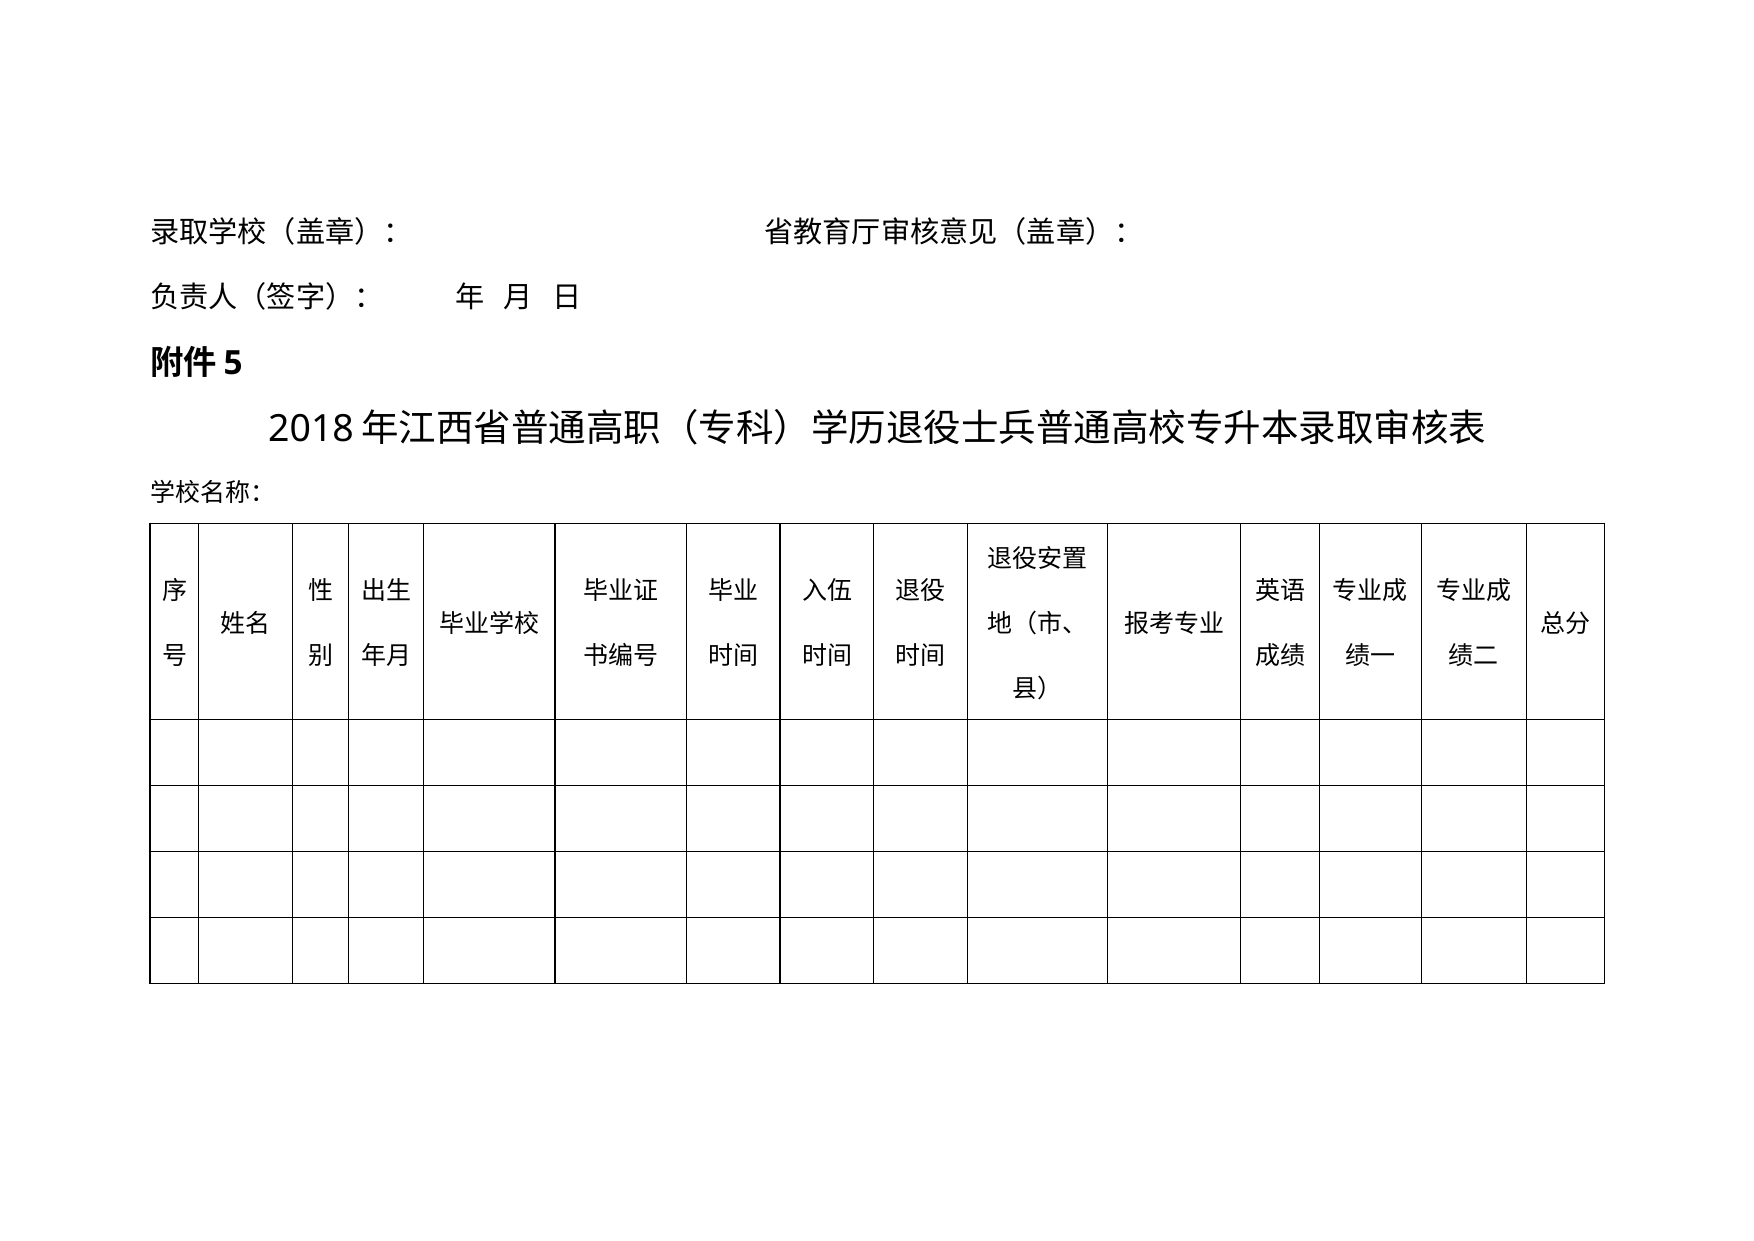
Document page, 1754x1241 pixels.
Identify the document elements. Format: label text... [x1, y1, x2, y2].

table_cell [1320, 852, 1421, 917]
table_cell [968, 720, 1107, 785]
table_cell [1320, 720, 1421, 785]
table_cell [199, 918, 292, 983]
table_cell [781, 786, 873, 851]
table_cell [293, 918, 348, 983]
table_cell [1527, 852, 1604, 917]
table_cell [781, 852, 873, 917]
table_cell [199, 720, 292, 785]
table_cell [349, 918, 423, 983]
table_cell [874, 720, 967, 785]
table_cell [687, 786, 779, 851]
table_cell [556, 786, 686, 851]
table_cell [781, 918, 873, 983]
table_cell [556, 852, 686, 917]
table_header 入伍时间 [781, 524, 873, 719]
table_cell [874, 918, 967, 983]
text 学校名称： [150, 458, 1604, 523]
table_header 退役安置地（市、县） [968, 524, 1107, 719]
table_cell [781, 720, 873, 785]
table_cell [556, 720, 686, 785]
table_cell [1108, 852, 1240, 917]
text 附件5 [150, 328, 1604, 393]
table_header 毕业证 书编号 [556, 524, 686, 719]
table_cell [968, 918, 1107, 983]
table_cell [687, 852, 779, 917]
table_cell [1241, 852, 1319, 917]
table_header 出生年月 [349, 524, 423, 719]
table_cell [1527, 786, 1604, 851]
table_cell [424, 720, 554, 785]
table_cell [1108, 786, 1240, 851]
table_cell [293, 786, 348, 851]
table_header 报考专业 [1108, 524, 1240, 719]
table_cell [293, 720, 348, 785]
table_cell [687, 720, 779, 785]
table_header 专业成绩二 [1422, 524, 1526, 719]
table_cell [687, 918, 779, 983]
table_header 总分 [1527, 524, 1604, 719]
table_cell [151, 918, 198, 983]
table_cell [1527, 720, 1604, 785]
table_cell [349, 852, 423, 917]
table_cell [1422, 786, 1526, 851]
table_cell [1241, 720, 1319, 785]
text 录取学校（盖章）： 省教育厅审核意见（盖章）： [150, 198, 1604, 263]
table_cell [968, 786, 1107, 851]
table_header 姓名 [199, 524, 292, 719]
table_cell [199, 786, 292, 851]
table_cell [874, 852, 967, 917]
table_header 毕业时间 [687, 524, 779, 719]
table_cell [1241, 786, 1319, 851]
table_cell [874, 786, 967, 851]
table_cell [556, 918, 686, 983]
table_cell [968, 852, 1107, 917]
table_cell [424, 852, 554, 917]
table_cell [349, 720, 423, 785]
table_cell [151, 786, 198, 851]
table_cell [1422, 852, 1526, 917]
table_cell [424, 918, 554, 983]
table_header 英语成绩 [1241, 524, 1319, 719]
table_cell [1108, 918, 1240, 983]
table_cell [1527, 918, 1604, 983]
table_cell [199, 852, 292, 917]
table_header 性别 [293, 524, 348, 719]
table_header 退役时间 [874, 524, 967, 719]
table_cell [1108, 720, 1240, 785]
table_cell [424, 786, 554, 851]
table_cell [151, 720, 198, 785]
table_cell [151, 852, 198, 917]
table_cell [349, 786, 423, 851]
table_cell [1422, 918, 1526, 983]
text 负责人（签字）： 年 月 日 [150, 263, 1604, 328]
table_cell [1422, 720, 1526, 785]
table_cell [293, 852, 348, 917]
table_cell [1320, 918, 1421, 983]
table_cell [1241, 918, 1319, 983]
text 2018年江西省普通高职（专科）学历退役士兵普通高校专升本录取审核表 [150, 393, 1604, 458]
table_cell [1320, 786, 1421, 851]
table_header 毕业学校 [424, 524, 554, 719]
table_header 序号 [151, 524, 198, 719]
table_header 专业成绩一 [1320, 524, 1421, 719]
